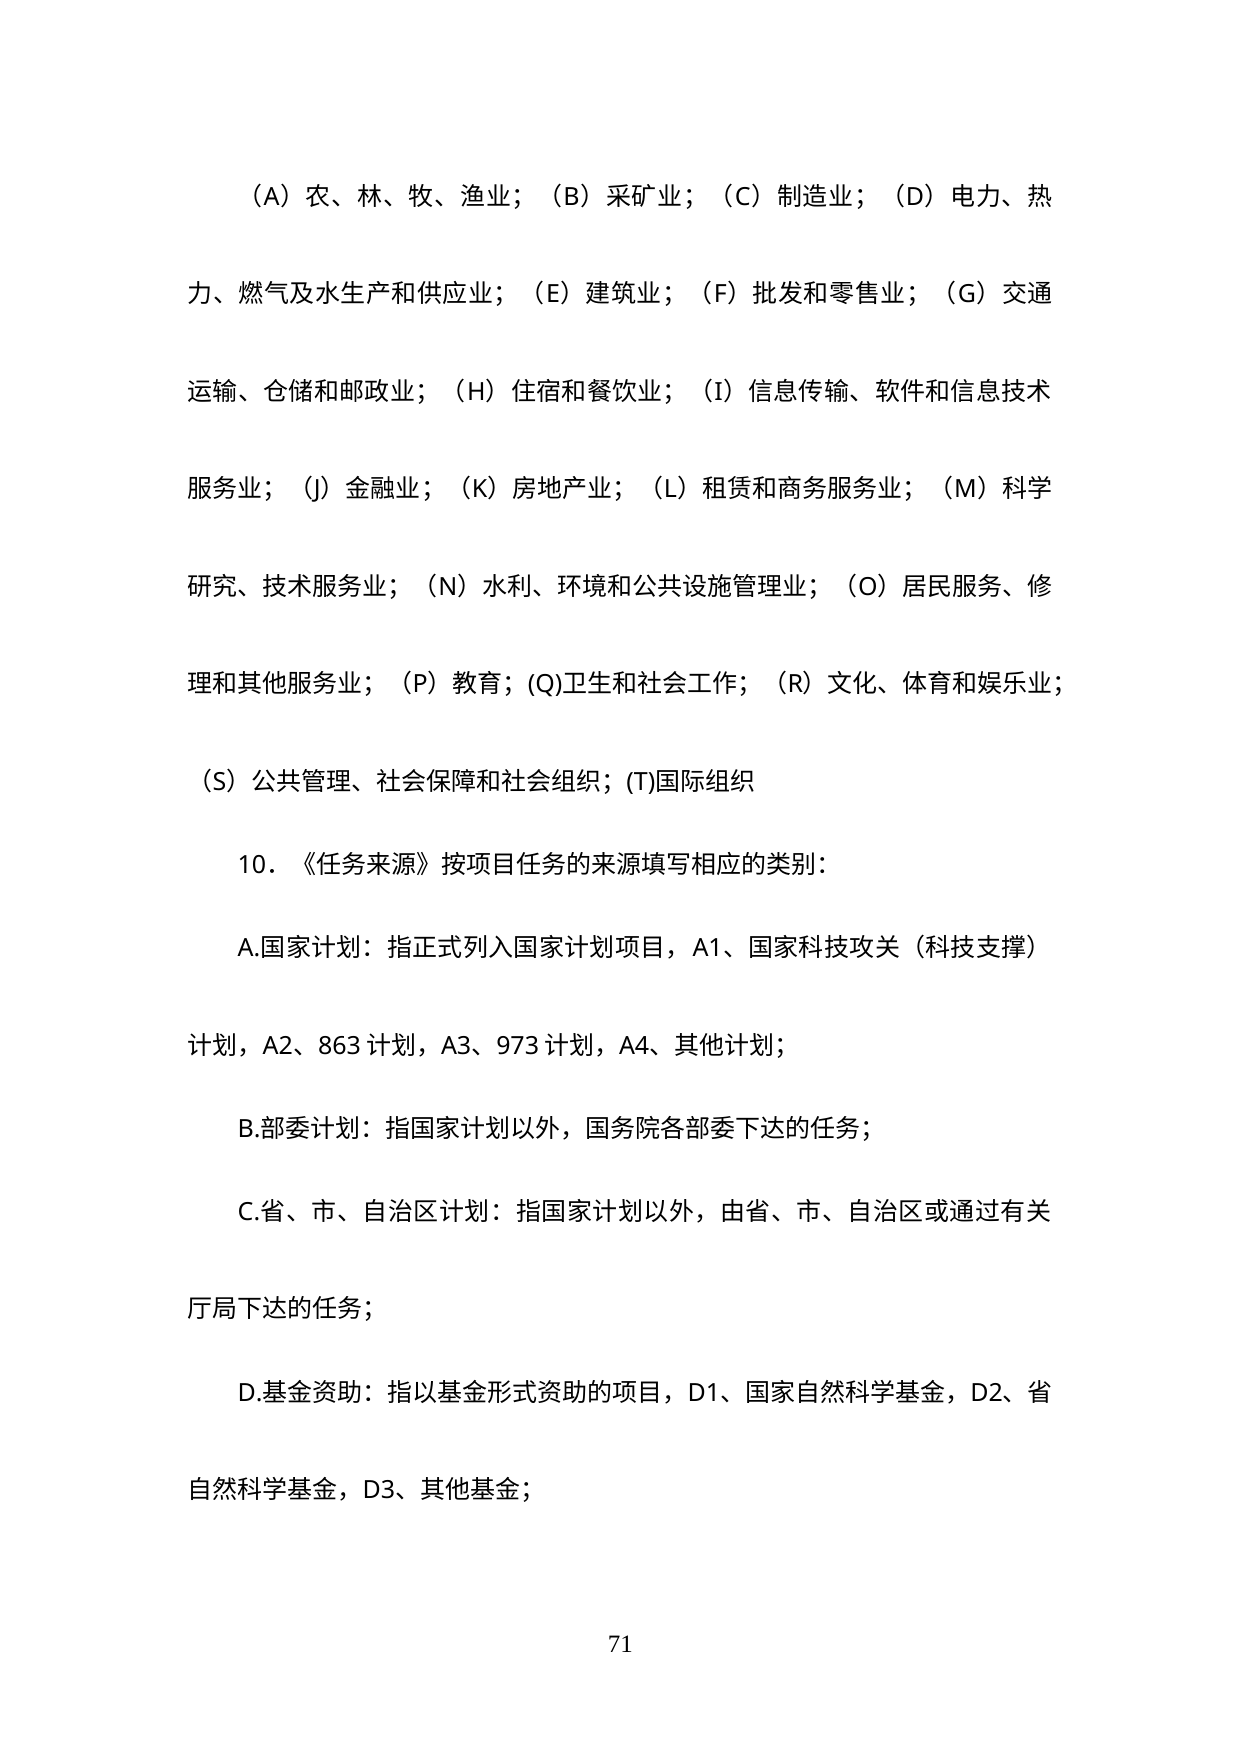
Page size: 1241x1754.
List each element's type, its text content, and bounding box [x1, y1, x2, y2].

text （A）农、林、牧、渔业；（B）采矿业；（C）制造业；（D）电力、热力、燃气及水生产和供应业；（E）建筑业；（F）批发和零售业；（G）交通运输、仓储和邮政业；（H）住宿和餐饮业；（I）信息传输、软件和信息技术服务业；（J）金融业；（K）房地产业；（L）租赁和商务服务业；（M）科学研究、技术服务业；（N）水利、环境和公共设施管理业；（O）居民服务、修理和其他服务业；（P）教育；(Q)卫生和社会工作；（R）文化、体育和娱乐业；（S）公共管理、社会保障和社会组织；(T)国际组织 [187, 162, 1053, 812]
text 10．《任务来源》按项目任务的来源填写相应的类别： [187, 830, 1053, 895]
text C.省、市、自治区计划：指国家计划以外，由省、市、自治区或通过有关厅局下达的任务； [187, 1177, 1053, 1339]
text D.基金资助：指以基金形式资助的项目，D1、国家自然科学基金，D2、省自然科学基金，D3、其他基金； [187, 1358, 1053, 1520]
text B.部委计划：指国家计划以外，国务院各部委下达的任务； [187, 1094, 1053, 1159]
text A.国家计划：指正式列入国家计划项目，A1、国家科技攻关（科技支撑）计划，A2、863计划，A3、973计划，A4、其他计划； [187, 913, 1053, 1076]
